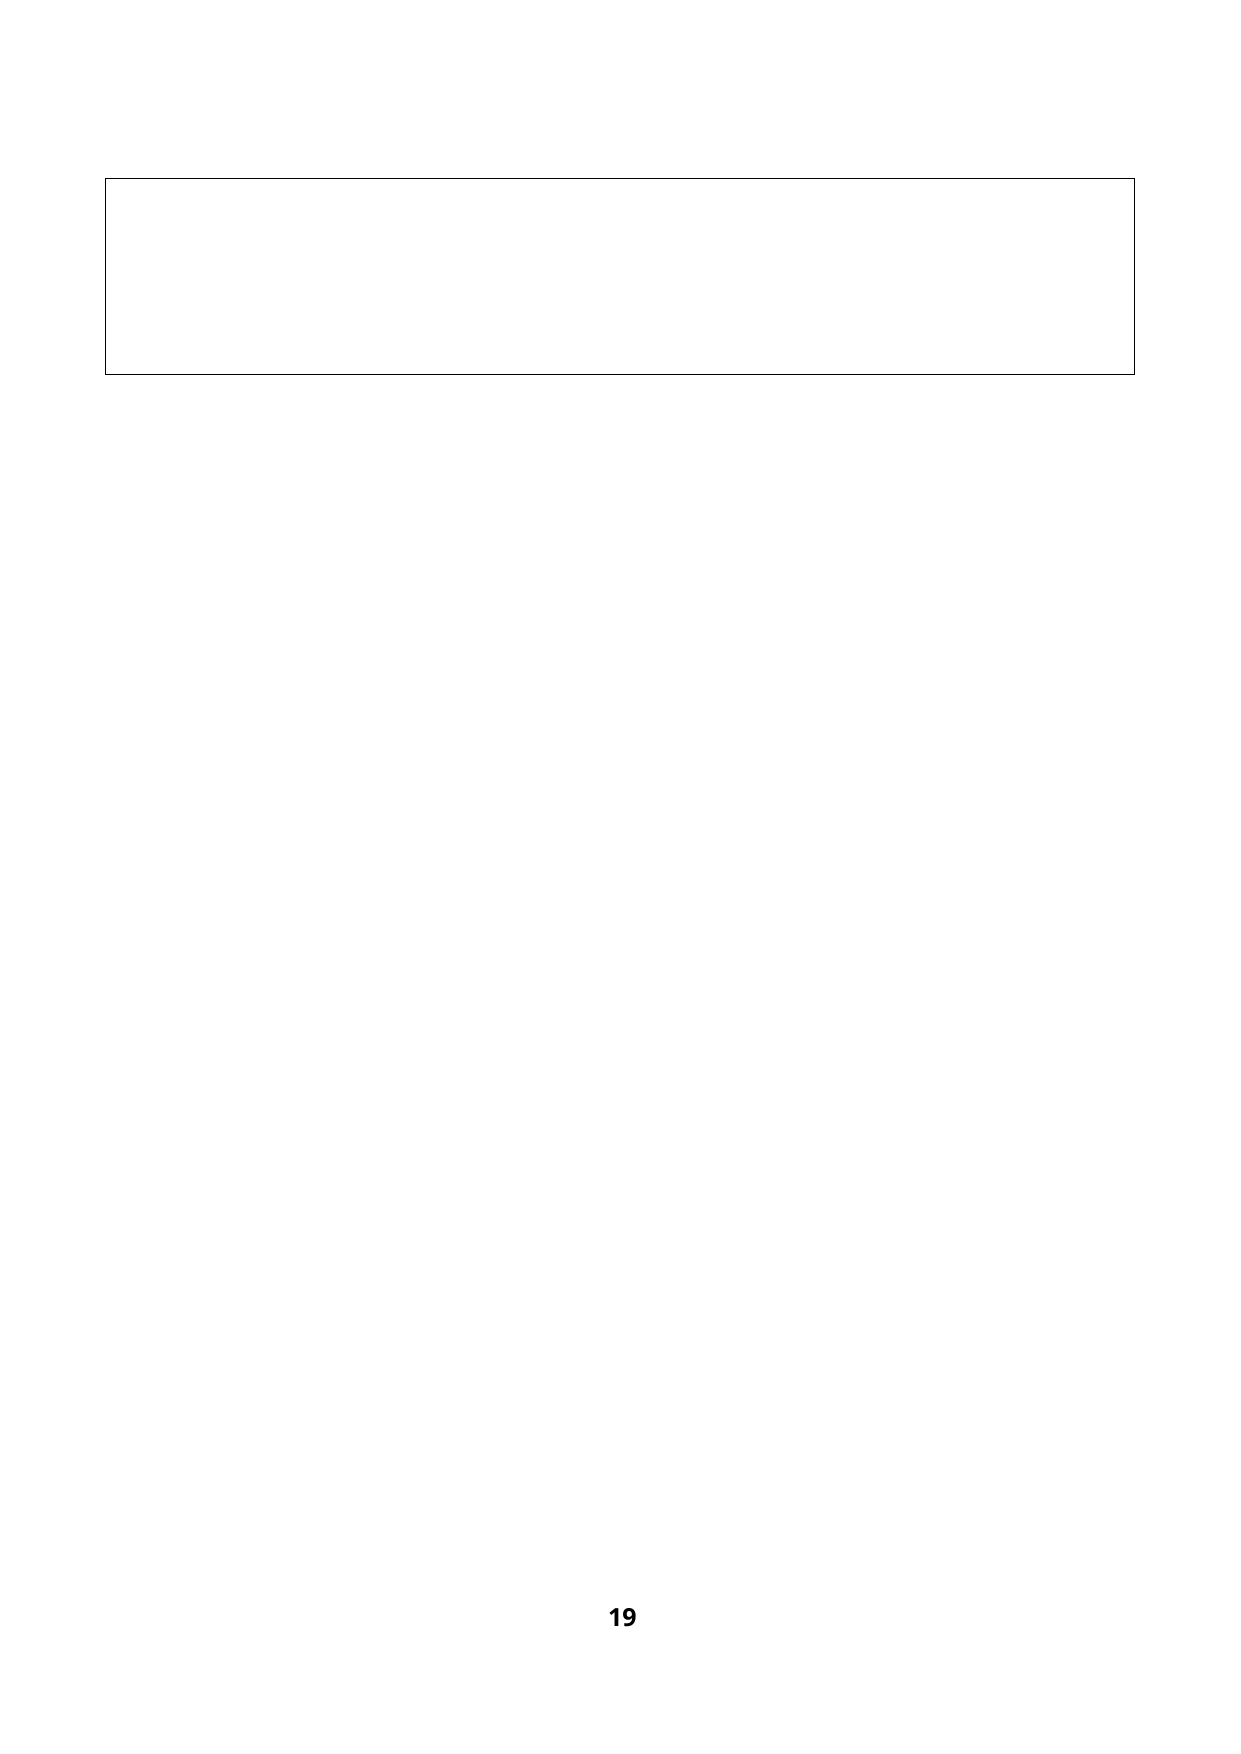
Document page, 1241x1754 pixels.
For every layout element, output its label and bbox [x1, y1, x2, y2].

table_cell [106, 179, 1134, 374]
